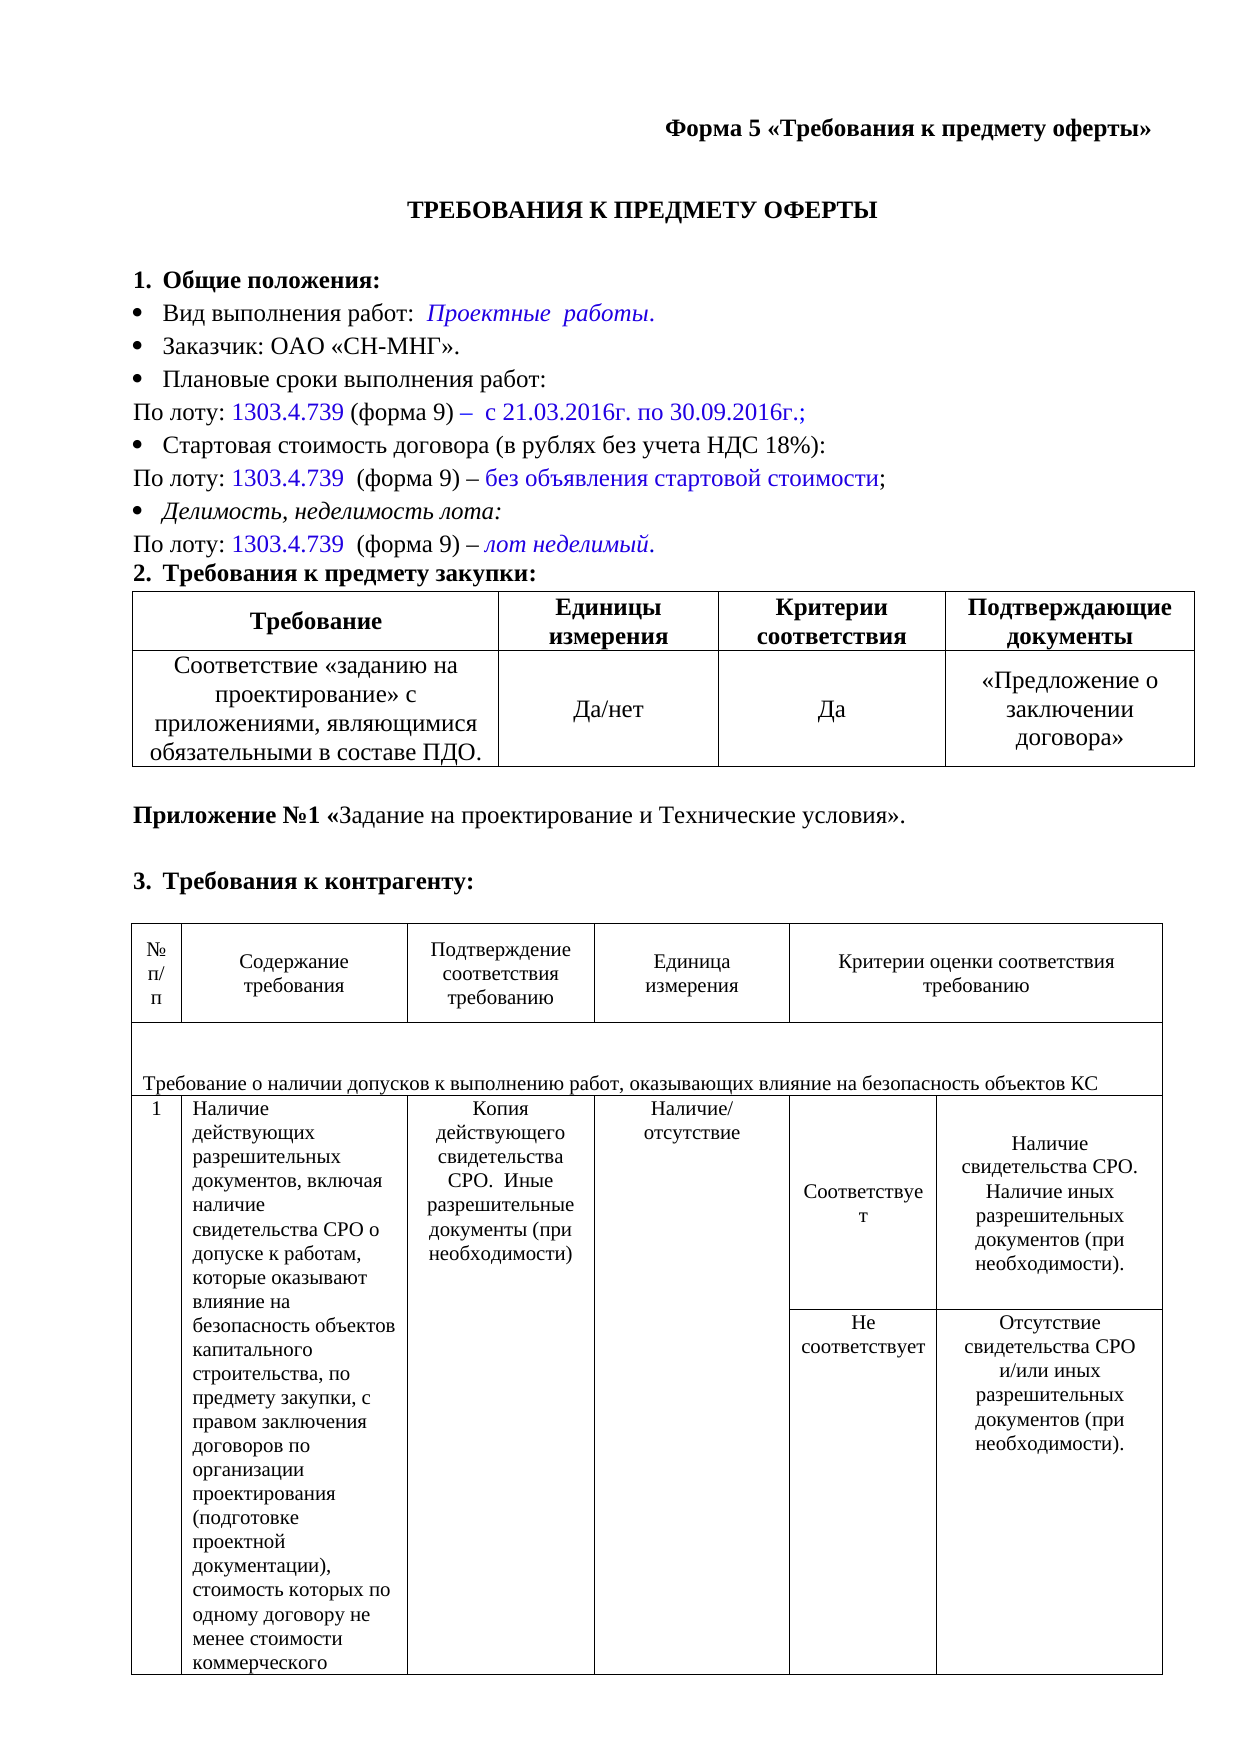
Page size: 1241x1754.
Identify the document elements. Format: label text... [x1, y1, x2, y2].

table_cell 1 [132, 1096, 181, 1674]
table_cell Да/нет [499, 651, 718, 766]
table_header Содержание требования [182, 924, 407, 1022]
list Вид выполнения работ: Проектные работы. [133, 298, 1152, 327]
list Делимость, неделимость лота: [133, 496, 1152, 525]
text По лоту: 1303.4.739 (форма 9) – лот неделимый. [133, 529, 1152, 558]
list Требования к контрагенту: [133, 866, 1152, 894]
table_header Подтверждающие документы [946, 592, 1194, 649]
table_header Подтверждение соответствия требованию [408, 924, 594, 1022]
list Заказчик: ОАО «СН-МНГ». [133, 331, 1152, 360]
list Требования к предмету закупки: [133, 558, 1152, 587]
table_cell Не соответствует [790, 1310, 936, 1674]
table_header Требование [133, 592, 498, 649]
list Стартовая стоимость договора (в рублях без учета НДС 18%): [133, 430, 1152, 459]
list Приложение №1 «Задание на проектирование и Технические условия». [133, 800, 1152, 828]
table_header № п/п [132, 924, 181, 1022]
table_cell Да [719, 651, 945, 766]
table_header Критерии оценки соответствия требованию [790, 924, 1162, 1022]
text Форма 5 «Требования к предмету оферты» [133, 113, 1152, 141]
table_cell «Предложение о заключении договора» [946, 651, 1194, 766]
table_header Критерии соответствия [719, 592, 945, 649]
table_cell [937, 1310, 1162, 1674]
table_cell Наличие действующих разрешительных документов, включая наличие свидетельства СРО о допуске к работам, которые оказывают влияние на безопасность объектов капитального строительства, по предмету закупки, с правом заключения договоров по организации проектирования (подготовке проектной документации), стоимость которых по одному договору не менее стоимости коммерческого предложения участника по предмету закупки (в соответствии с Градостроительным кодексом РФ) [182, 1096, 407, 1674]
list Плановые сроки выполнения работ: [133, 364, 1152, 393]
table_cell Требование о наличии допусков к выполнению работ, оказывающих влияние на безопасность объектов КС [132, 1023, 1162, 1095]
table_cell Копия действующего свидетельства СРО. Иные разрешительные документы (при необходимости) [408, 1096, 594, 1674]
table_header Единицы измерения [499, 592, 718, 649]
text ТРЕБОВАНИЯ К ПРЕДМЕТУ ОФЕРТЫ [133, 195, 1152, 224]
text По лоту: 1303.4.739 (форма 9) – с 21.03.2016г. по 30.09.2016г.; [133, 397, 1152, 426]
list Общие положения: [133, 265, 1152, 294]
table_cell Наличие/отсутствие [595, 1096, 789, 1674]
text По лоту: 1303.4.739 (форма 9) – без объявления стартовой стоимости; [133, 463, 1152, 492]
table_header Единица измерения [595, 924, 789, 1022]
table_cell Соответствие «заданию на проектирование» с приложениями, являющимися обязательными в составе ПДО. [133, 651, 498, 766]
table_cell Наличие свидетельства СРО. Наличие иных разрешительных документов (при необходимости). [937, 1096, 1162, 1309]
table_cell Соответствует [790, 1096, 936, 1309]
